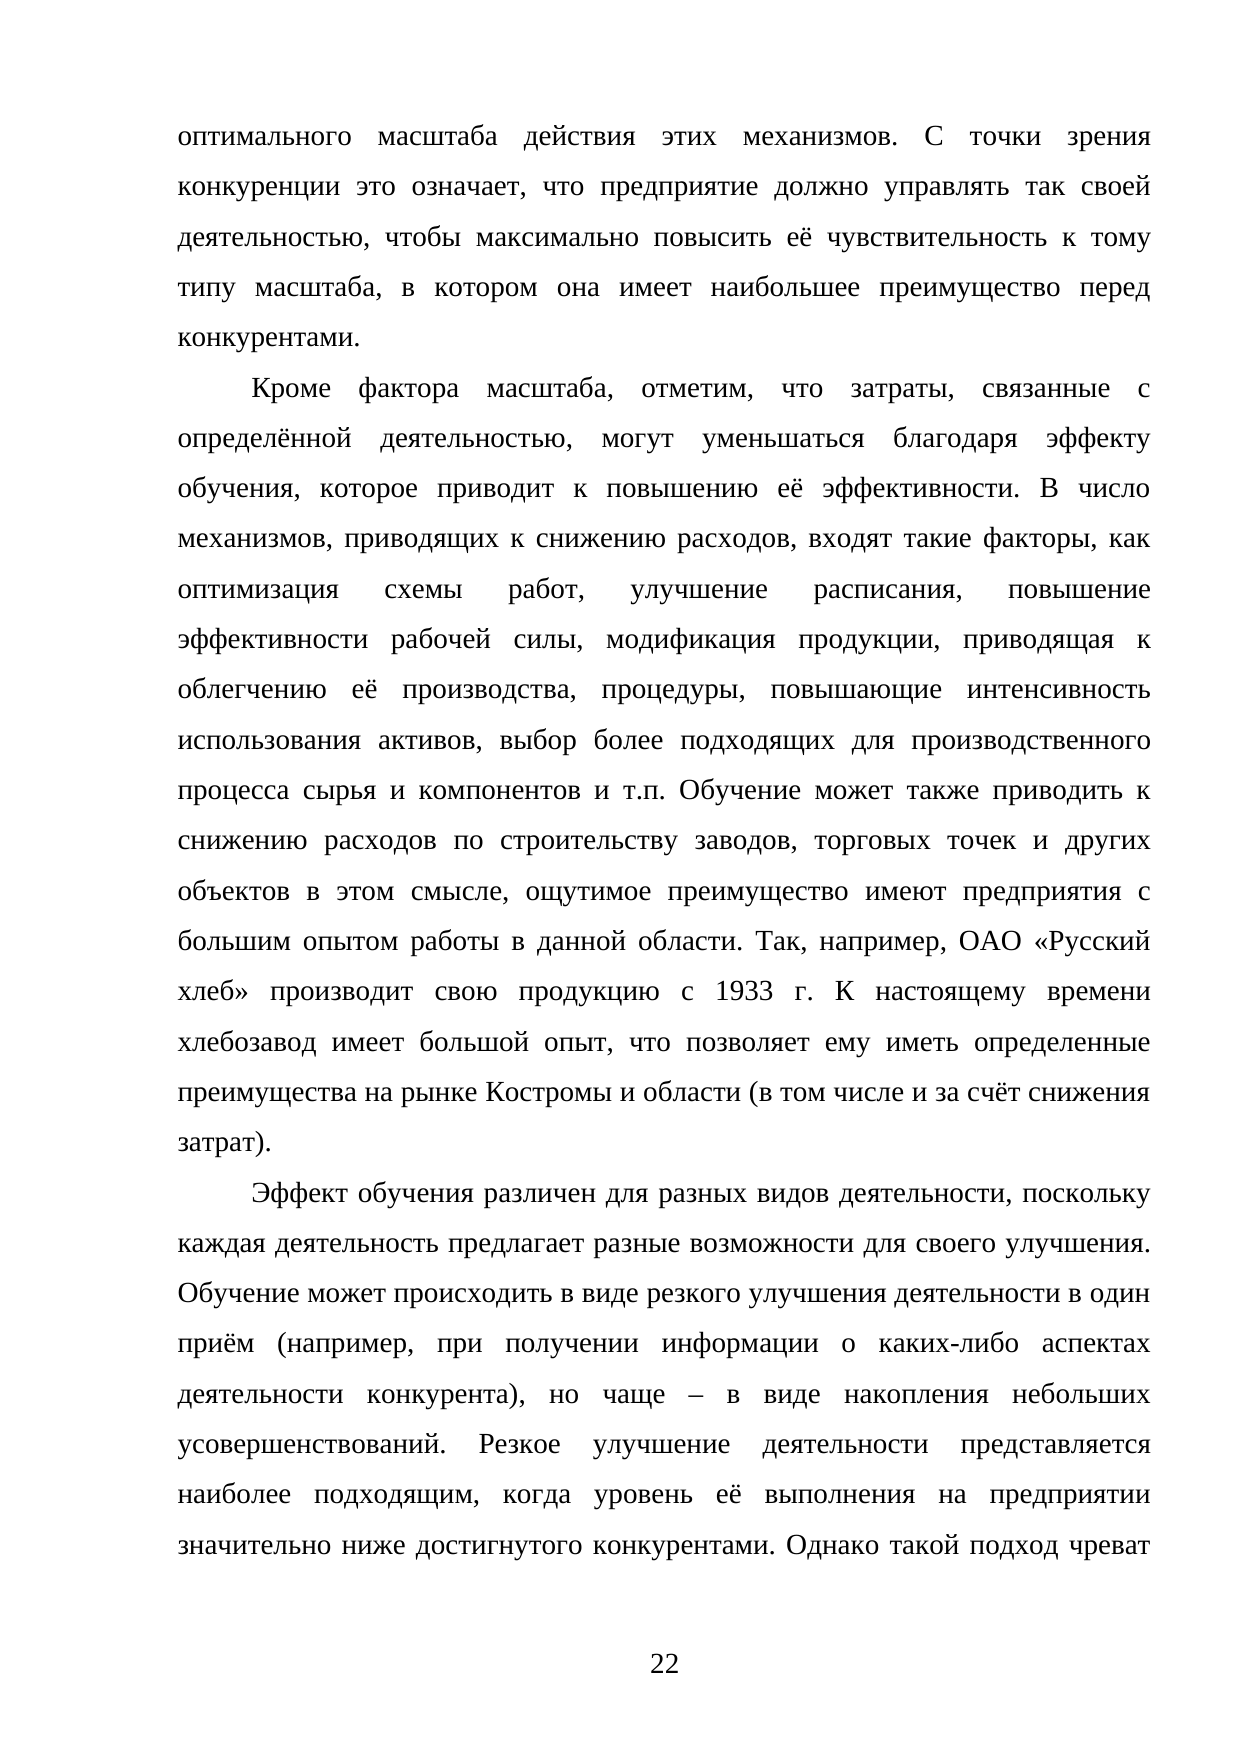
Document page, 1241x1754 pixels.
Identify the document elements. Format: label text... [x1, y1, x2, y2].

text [177, 1175, 1152, 1560]
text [177, 118, 1152, 353]
text Кроме фактора масштаба, отметим, что затраты, связанные с определённой деятельностью, могут уменьшаться благодаря эффекту обучения, которое приводит к повышению её эффективности. В число механизмов, приводящих к снижению расходов, входят такие факторы, как оптимизация схемы работ, улучшение расписания, повышение эффективности рабочей силы, модификация продукции, приводящая к облегчению её производства, процедуры, повышающие интенсивность использования активов, выбор более подходящих для производственного процесса сырья и компонентов и т.п. Обучение может также приводить к снижению расходов по строительству заводов, торговых точек и других объектов в этом смысле, ощутимое преимущество имеют предприятия с большим опытом работы в данной области. Так, например, ОАО «Русский хлеб» производит свою продукцию с 1933 г. К настоящему времени хлебозавод имеет большой опыт, что позволяет ему иметь определенные преимущества на рынке Костромы и области (в том числе и за счёт снижения затрат). [177, 370, 1152, 1158]
